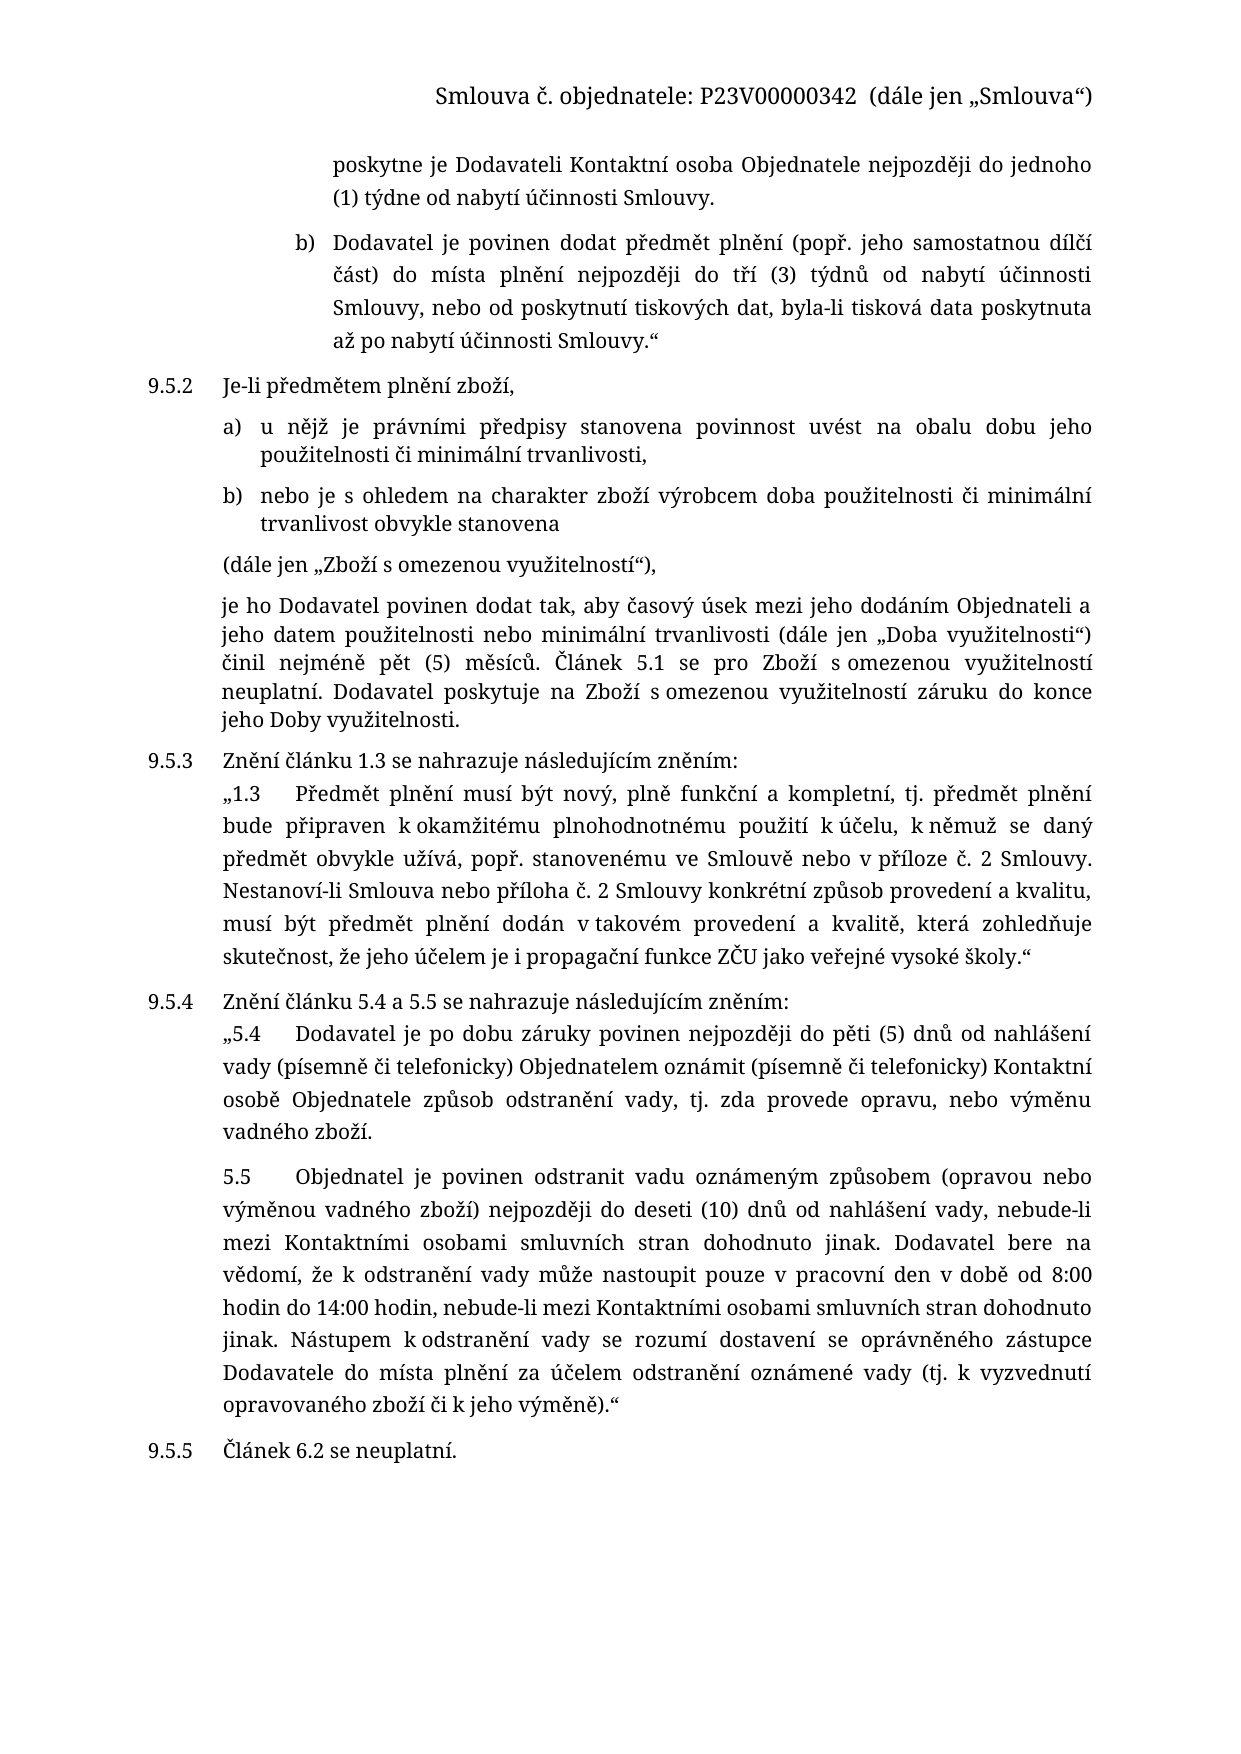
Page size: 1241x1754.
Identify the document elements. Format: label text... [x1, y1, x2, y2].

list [295, 150, 1093, 211]
list Znění článku 5.4 a 5.5 se nahrazuje následujícím zněním: [148, 987, 1093, 1015]
list „5.4 Dodavatel je po dobu záruky povinen nejpozději do pěti (5) dnů od nahlášení vady (písemně či telefonicky) Objednatelem oznámit (písemně či telefonicky) Kontaktní osobě Objednatele způsob odstranění vady, tj. zda provede opravu, nebo výměnu vadného zboží. [223, 1019, 1093, 1146]
list nebo je s ohledem na charakter zboží výrobcem doba použitelnosti či minimální trvanlivost obvykle stanovena [223, 481, 1093, 538]
list Dodavatel je povinen dodat předmět plnění (popř. jeho samostatnou dílčí část) do místa plnění nejpozději do tří (3) týdnů od nabytí účinnosti Smlouvy, nebo od poskytnutí tiskových dat, byla-li tisková data poskytnuta až po nabytí účinnosti Smlouvy.“ [295, 228, 1093, 354]
list 5.5 Objednatel je povinen odstranit vadu oznámeným způsobem (opravou nebo výměnou vadného zboží) nejpozději do deseti (10) dnů od nahlášení vady, nebude-li mezi Kontaktními osobami smluvních stran dohodnuto jinak. Dodavatel bere na vědomí, že k odstranění vady může nastoupit pouze v pracovní den v době od 8:00 hodin do 14:00 hodin, nebude-li mezi Kontaktními osobami smluvních stran dohodnuto jinak. Nástupem k odstranění vady se rozumí dostavení se oprávněného zástupce Dodavatele do místa plnění za účelem odstranění oznámené vady (tj. k vyzvednutí opravovaného zboží či k jeho výměně).“ [223, 1162, 1093, 1419]
list Je-li předmětem plnění zboží, [148, 371, 1093, 399]
text je ho Dodavatel povinen dodat tak, aby časový úsek mezi jeho dodáním Objednateli a jeho datem použitelnosti nebo minimální trvanlivosti (dále jen „Doba využitelnosti“) činil nejméně pět (5) měsíců. Článek 5.1 se pro Zboží s omezenou využitelností neuplatní. Dodavatel poskytuje na Zboží s omezenou využitelností záruku do konce jeho Doby využitelnosti. [221, 591, 1093, 734]
list Znění článku 1.3 se nahrazuje následujícím zněním: [148, 746, 1093, 774]
list Článek 6.2 se neuplatní. [148, 1436, 1093, 1464]
list u nějž je právními předpisy stanovena povinnost uvést na obalu dobu jeho použitelnosti či minimální trvanlivosti, [223, 412, 1093, 469]
text (dále jen „Zboží s omezenou využitelností“), [223, 551, 1093, 579]
list „1.3 Předmět plnění musí být nový, plně funkční a kompletní, tj. předmět plnění bude připraven k okamžitému plnohodnotnému použití k účelu, k němuž se daný předmět obvykle užívá, popř. stanovenému ve Smlouvě nebo v příloze č. 2 Smlouvy. Nestanoví-li Smlouva nebo příloha č. 2 Smlouvy konkrétní způsob provedení a kvalitu, musí být předmět plnění dodán v takovém provedení a kvalitě, která zohledňuje skutečnost, že jeho účelem je i propagační funkce ZČU jako veřejné vysoké školy.“ [223, 779, 1093, 970]
